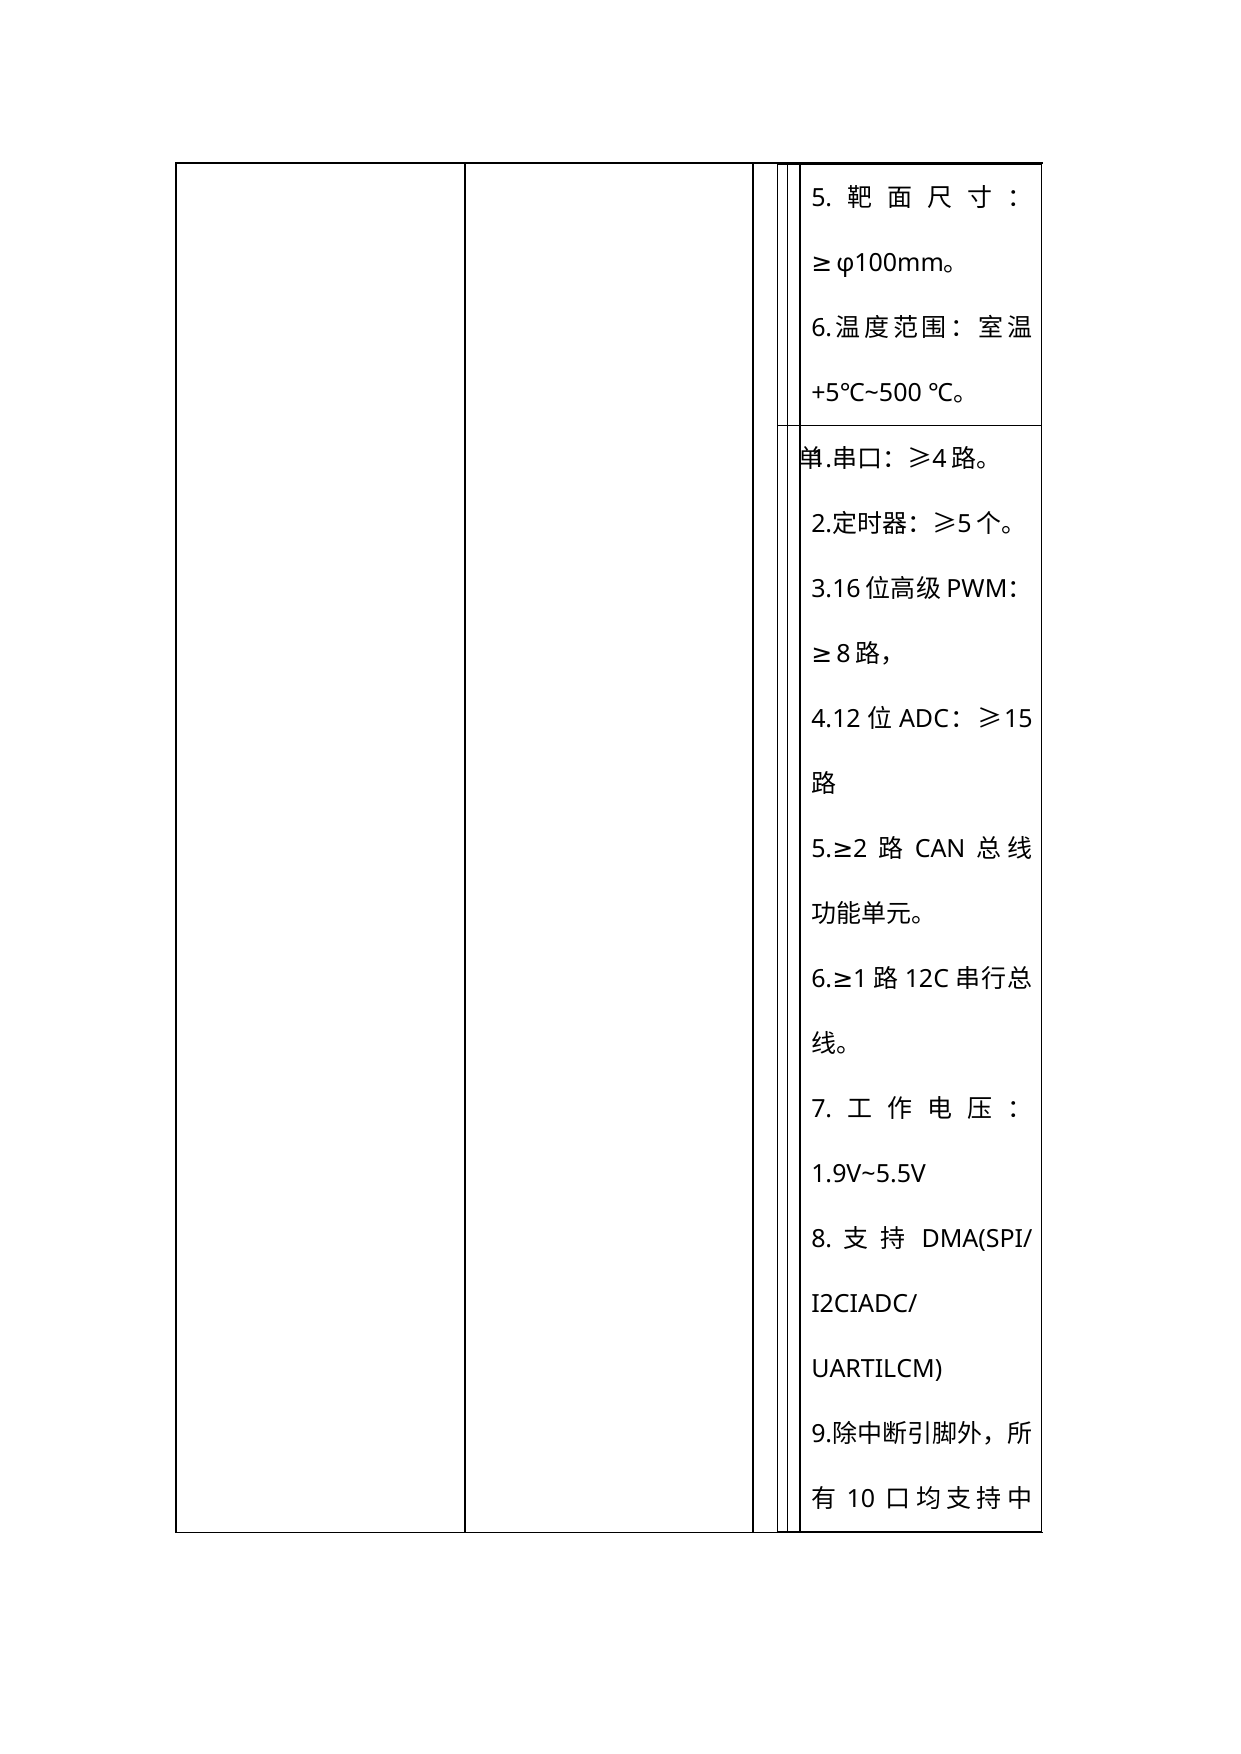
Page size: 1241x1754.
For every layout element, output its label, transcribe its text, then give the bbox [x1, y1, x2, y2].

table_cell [754, 164, 777, 1532]
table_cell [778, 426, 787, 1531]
table_cell 1 [466, 164, 752, 1532]
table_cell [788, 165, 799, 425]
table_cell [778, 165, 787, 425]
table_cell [801, 165, 1041, 425]
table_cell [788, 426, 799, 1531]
table_cell [177, 164, 464, 1532]
